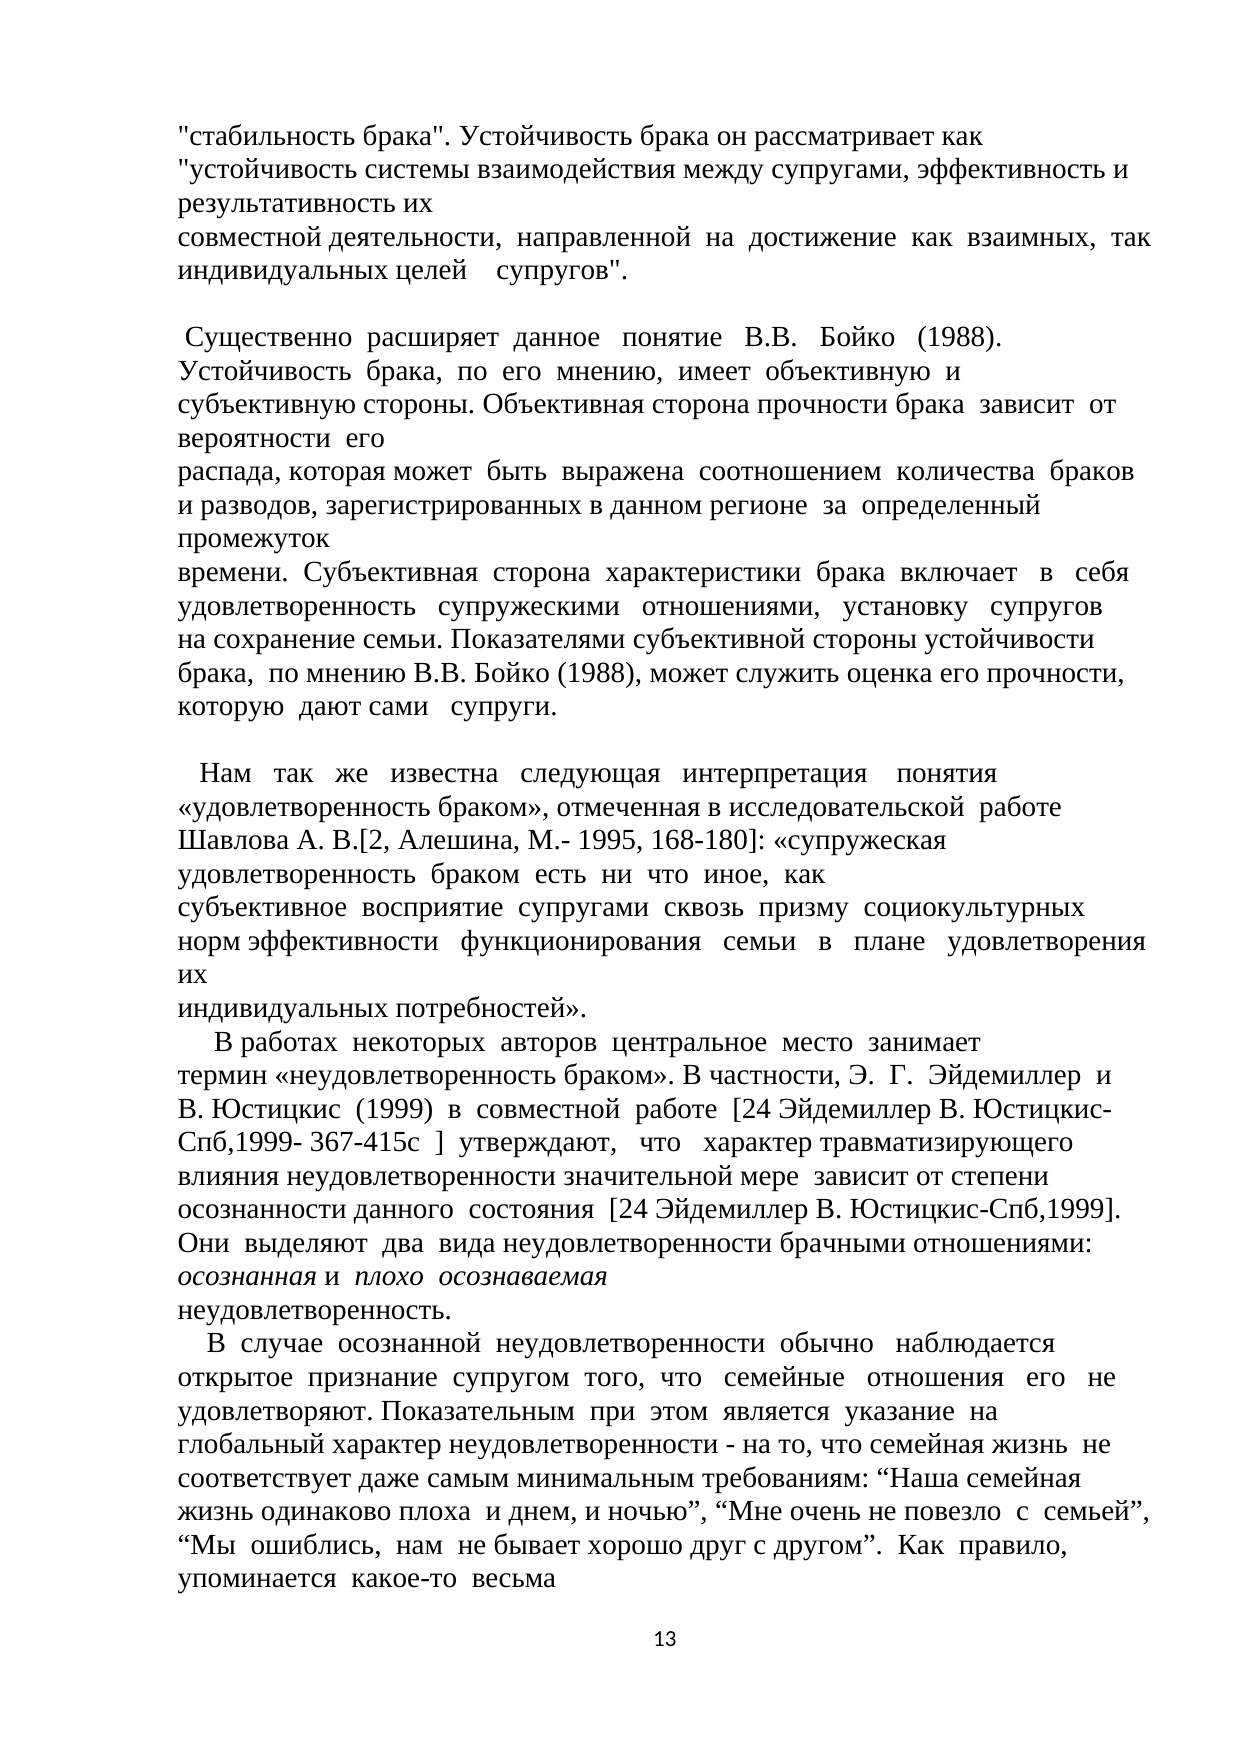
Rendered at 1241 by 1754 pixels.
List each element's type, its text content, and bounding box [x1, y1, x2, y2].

text времени. Субъективная сторона характеристики брака включает в себя [177, 554, 1152, 588]
text Нам так же известна следующая интерпретация понятия [177, 755, 1152, 789]
text индивидуальных потребностей». [177, 990, 1152, 1024]
text «удовлетворенность браком», отмеченная в исследовательской работе Шавлова А. В.[2, Алешина, М.- 1995, 168-180]: «супружеская удовлетворенность браком есть ни что иное, как [177, 789, 1152, 889]
text неудовлетворенность. [177, 1292, 1152, 1326]
text субъективное восприятие супругами сквозь призму социокультурных норм эффективности функционирования семьи в плане удовлетворения их [177, 889, 1152, 990]
text Существенно расширяет данное понятие В.В. Бойко (1988). [177, 319, 1152, 353]
text распада, которая может быть выражена соотношением количества браков и разводов, зарегистрированных в данном регионе за определенный промежуток [177, 453, 1152, 554]
text В работах некоторых авторов центральное место занимает [177, 1024, 1152, 1057]
text термин «неудовлетворенность браком». В частности, Э. Г. Эйдемиллер и В. Юстицкис (1999) в совместной работе [24 Эйдемиллер В. Юстицкис-Спб,1999- 367-415с ] утверждают, что характер травматизирующего влияния неудовлетворенности значительной мере зависит от степени осознанности данного состояния [24 Эйдемиллер В. Юстицкис-Спб,1999]. Они выделяют два вида неудовлетворенности брачными отношениями: осознанная и плохо осознаваемая [177, 1057, 1152, 1292]
text удовлетворенность супружескими отношениями, установку супругов на сохранение семьи. Показателями субъективной стороны устойчивости брака, по мнению В.В. Бойко (1988), может служить оценка его прочности, которую дают сами супруги. [177, 588, 1152, 722]
text В случае осознанной неудовлетворенности обычно наблюдается открытое признание супругом того, что семейные отношения его не удовлетворяют. Показательным при этом является указание на глобальный характер неудовлетворенности - на то, что семейная жизнь не соответствует даже самым минимальным требованиям: “Наша семейная жизнь одинаково плоха и днем, и ночью”, “Мне очень не повезло с семьей”, “Мы ошиблись, нам не бывает хорошо друг с другом”. Как правило, упоминается какое-то весьма [177, 1326, 1152, 1594]
text совместной деятельности, направленной на достижение как взаимных, так индивидуальных целей супругов". [177, 219, 1152, 286]
text Устойчивость брака, по его мнению, имеет объективную и субъективную стороны. Объективная сторона прочности брака зависит от вероятности его [177, 353, 1152, 453]
text "стабильность брака". Устойчивость брака он рассматривает как "устойчивость системы взаимодействия между супругами, эффективность и результативность их [177, 118, 1152, 219]
